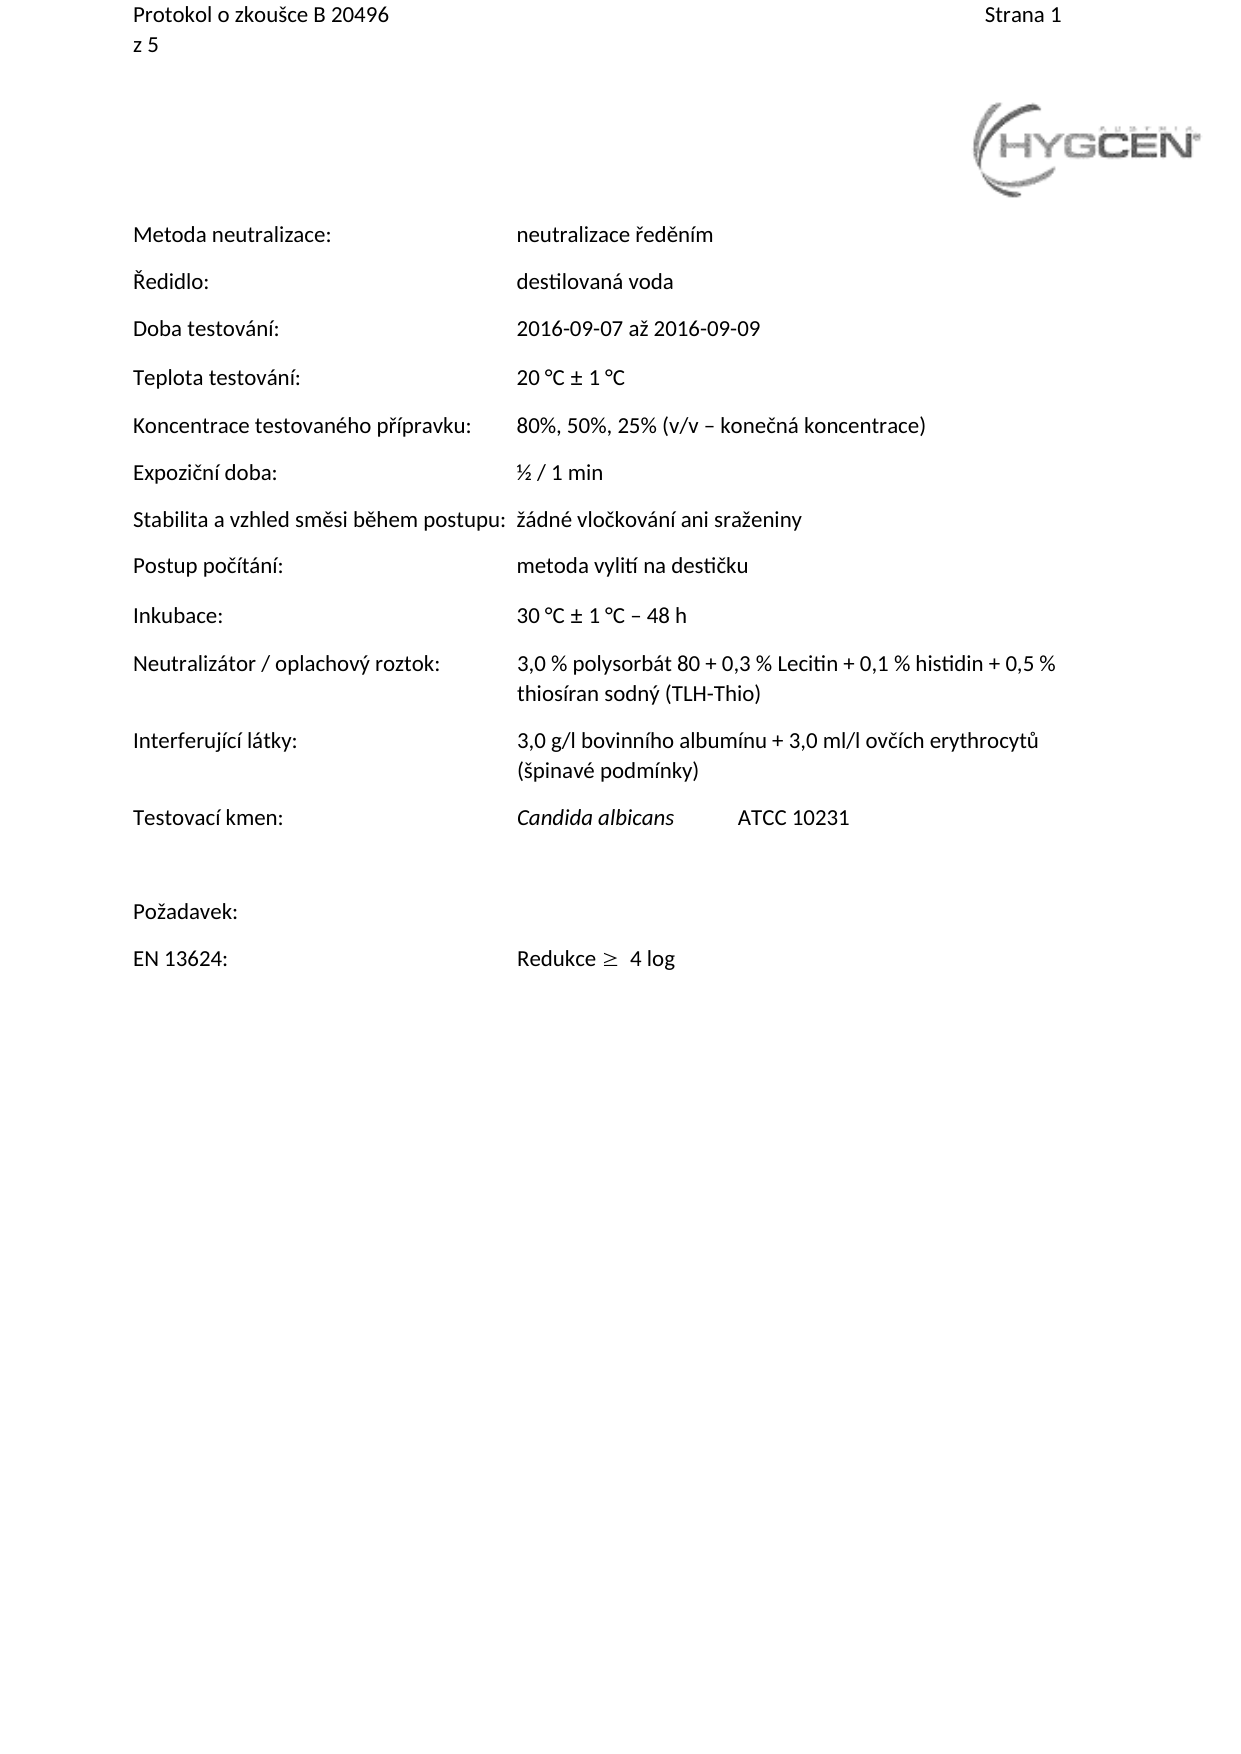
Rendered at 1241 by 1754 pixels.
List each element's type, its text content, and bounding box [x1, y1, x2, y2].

text Expoziční doba: ½ / 1 min [133, 458, 1093, 486]
text Protokol o zkoušce B 20496 Strana 1 z 5 [133, 0, 1093, 58]
text Doba testování: 2016-09-07 až 2016-09-09 [133, 314, 1093, 342]
text Teplota testování: 20 °C ± 1 °C [133, 361, 1093, 392]
text Inkubace: 30 °C ± 1 °C – 48 h [133, 598, 1093, 630]
text Neutralizátor / oplachový roztok: 3,0 % polysorbát 80 + 0,3 % Lecitin + 0,1 % histidin + 0,5 % thiosíran sodný (TLH-Thio) [133, 649, 1093, 707]
text Koncentrace testovaného přípravku: 80%, 50%, 25% (v/v – konečná koncentrace) [133, 411, 1093, 439]
text Ředidlo: destilovaná voda [133, 267, 1093, 295]
text Metoda neutralizace: neutralizace ředěním [133, 220, 1093, 248]
text Stabilita a vzhled směsi během postupu: žádné vločkování ani sraženiny [133, 505, 1093, 533]
text Postup počítání: metoda vylití na destičku [133, 552, 1093, 580]
text Interferující látky: 3,0 g/l bovinního albumínu + 3,0 ml/l ovčích erythrocytů (špinavé podmínky) [133, 726, 1093, 784]
text Požadavek: [133, 897, 1093, 925]
text Testovací kmen: Candida albicans ATCC 10231 [133, 803, 1093, 831]
text EN 13624: Redukce 4 log [133, 944, 1093, 972]
